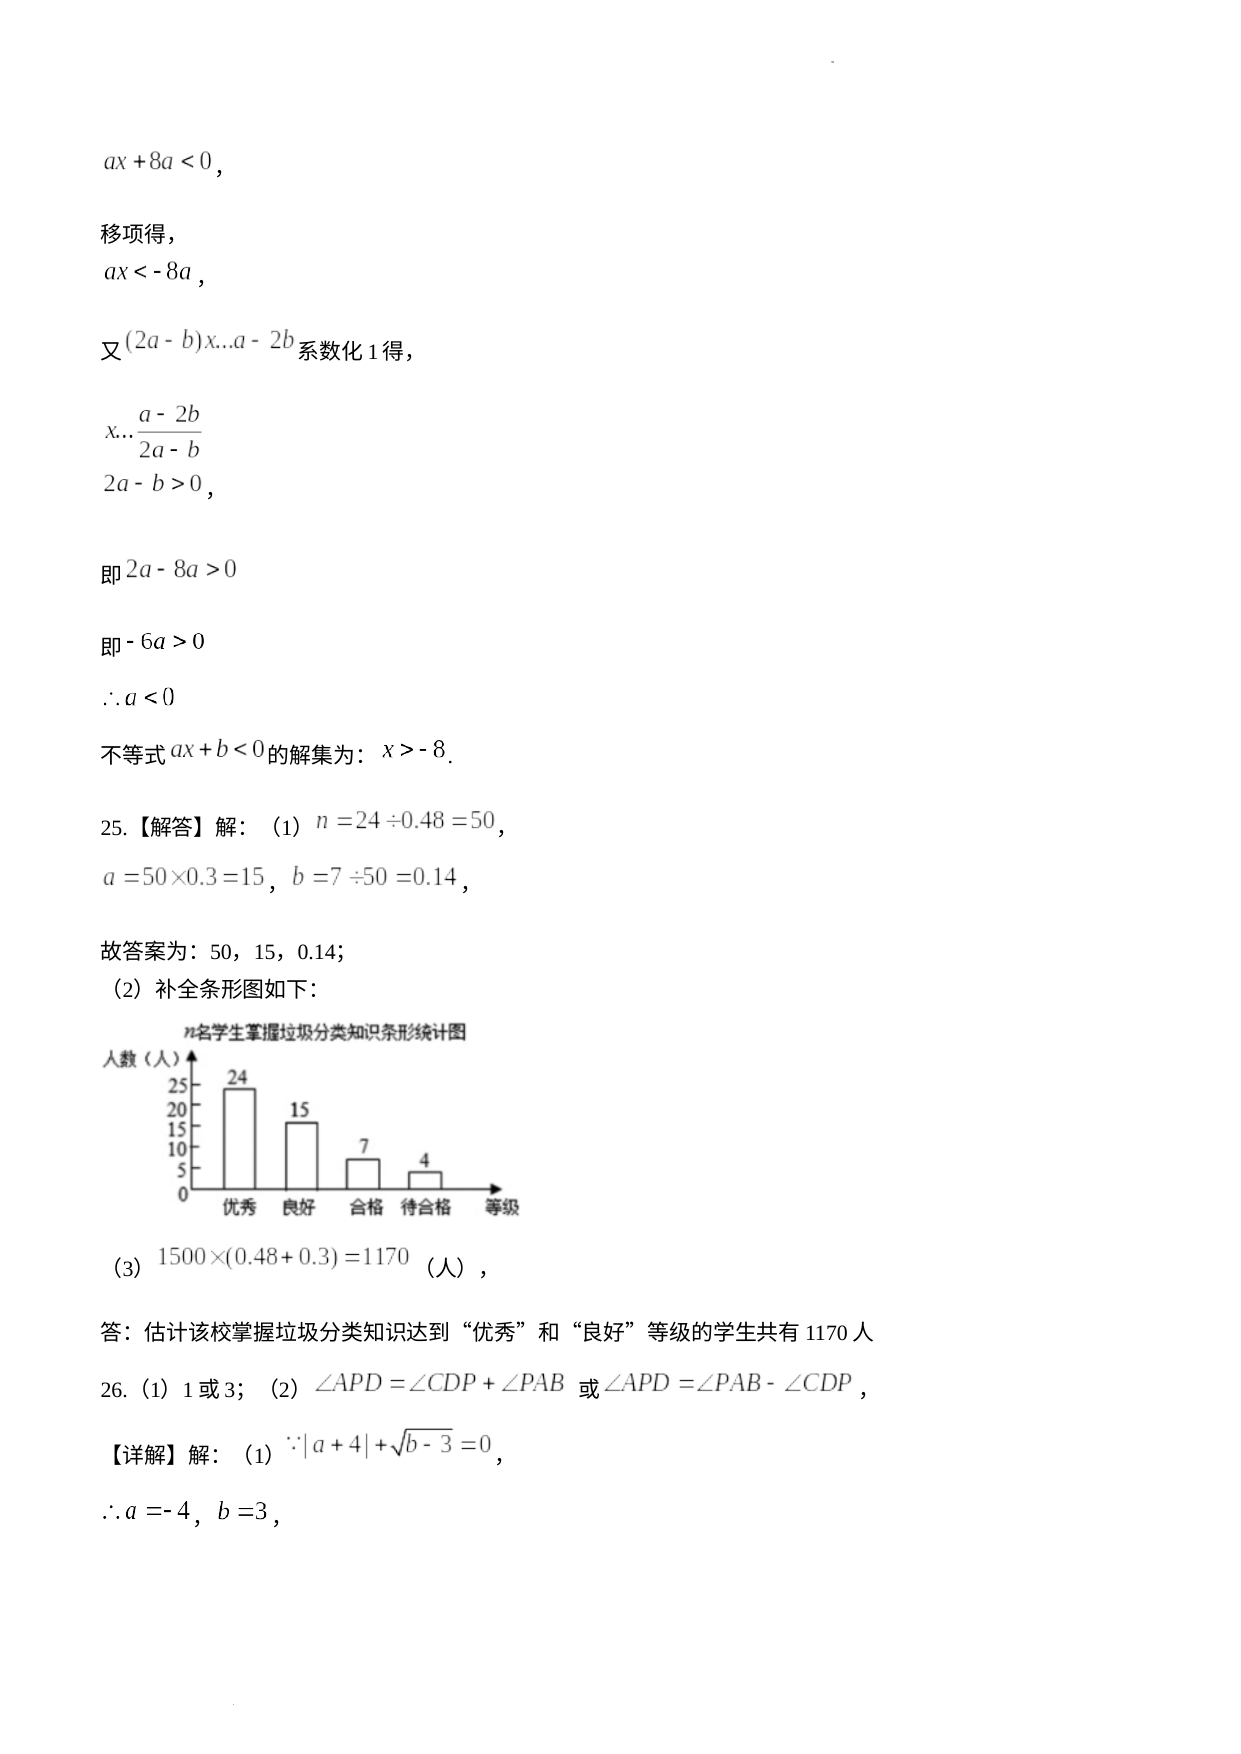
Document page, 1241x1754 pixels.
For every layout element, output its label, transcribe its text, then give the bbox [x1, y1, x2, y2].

text ， [100, 256, 1140, 321]
text 26.（1）1或3；（2）或， [100, 1353, 1140, 1418]
text 又系数化1得， [100, 327, 1140, 392]
text ，， [100, 862, 1140, 927]
text 25.【解答】解：（1）， [100, 791, 1140, 856]
text 移项得， [100, 217, 1140, 249]
text 答：估计该校掌握垃圾分类知识达到“优秀”和“良好”等级的学生共有1170人 [100, 1314, 1140, 1347]
text （3）（人）， [100, 1243, 1140, 1308]
text 【详解】解：（1）， [100, 1424, 1140, 1489]
text 不等式的解集为：. [100, 719, 1140, 784]
text （2）补全条形图如下： [100, 972, 1140, 1004]
text ， [100, 146, 1140, 211]
text 即 [100, 611, 1140, 676]
text 即 [100, 539, 1140, 604]
picture [100, 1010, 526, 1223]
text ，， [100, 1496, 1140, 1561]
text 故答案为：50，15，0.14； [100, 933, 1140, 966]
text ， [100, 468, 1140, 533]
